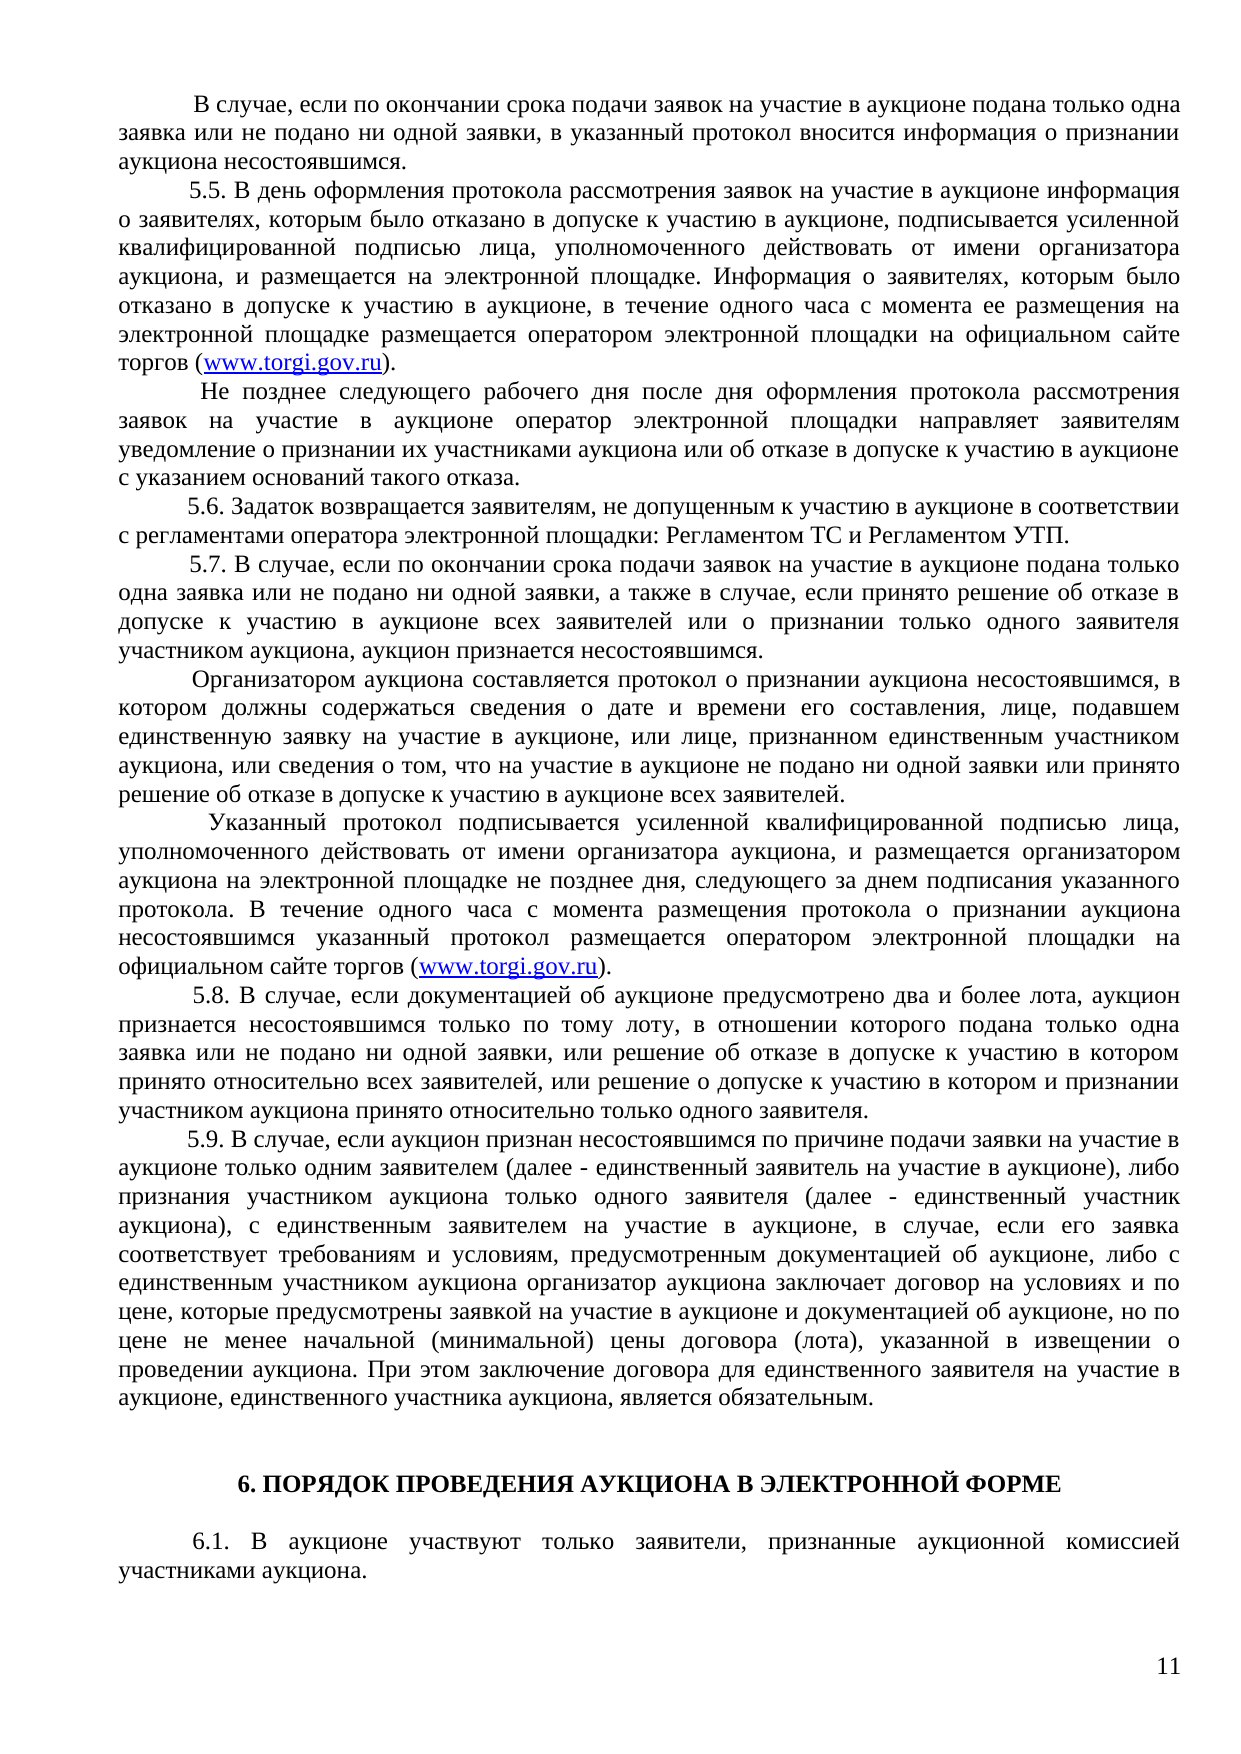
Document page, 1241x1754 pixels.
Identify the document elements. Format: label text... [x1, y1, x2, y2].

text 5.7. В случае, если по окончании срока подачи заявок на участие в аукционе подана только одна заявка или не подано ни одной заявки, а также в случае, если принято решение об отказе в допуске к участию в аукционе всех заявителей или о признании только одного заявителя участником аукциона, аукцион признается несостоявшимся. [118, 549, 1181, 664]
text Указанный протокол подписывается усиленной квалифицированной подписью лица, уполномоченного действовать от имени организатора аукциона, и размещается организатором аукциона на электронной площадке не позднее дня, следующего за днем подписания указанного протокола. В течение одного часа с момента размещения протокола о признании аукциона несостоявшимся указанный протокол размещается оператором электронной площадки на официальном сайте торгов (www.torgi.gov.ru). [118, 807, 1181, 980]
text Организатором аукциона составляется протокол о признании аукциона несостоявшимся, в котором должны содержаться сведения о дате и времени его составления, лице, подавшем единственную заявку на участие в аукционе, или лице, признанном единственным участником аукциона, или сведения о том, что на участие в аукционе не подано ни одной заявки или принято решение об отказе в допуске к участию в аукционе всех заявителей. [118, 664, 1181, 807]
text 6.1. В аукционе участвуют только заявители, признанные аукционной комиссией участниками аукциона. [118, 1526, 1181, 1584]
text 5.6. Задаток возвращается заявителям, не допущенным к участию в аукционе в соответствии с регламентами оператора электронной площадки: Регламентом ТС и Регламентом УТП. [118, 491, 1181, 549]
text 5.9. В случае, если аукцион признан несостоявшимся по причине подачи заявки на участие в аукционе только одним заявителем (далее - единственный заявитель на участие в аукционе), либо признания участником аукциона только одного заявителя (далее - единственный участник аукциона), с единственным заявителем на участие в аукционе, в случае, если его заявка соответствует требованиям и условиям, предусмотренным документацией об аукционе, либо с единственным участником аукциона организатор аукциона заключает договор на условиях и по цене, которые предусмотрены заявкой на участие в аукционе и документацией об аукционе, но по цене не менее начальной (минимальной) цены договора (лота), указанной в извещении о проведении аукциона. При этом заключение договора для единственного заявителя на участие в аукционе, единственного участника аукциона, является обязательным. [118, 1124, 1181, 1411]
text 6. ПОРЯДОК ПРОВЕДЕНИЯ АУКЦИОНА В ЭЛЕКТРОННОЙ ФОРМЕ [118, 1469, 1181, 1497]
text 5.5. В день оформления протокола рассмотрения заявок на участие в аукционе информация о заявителях, которым было отказано в допуске к участию в аукционе, подписывается усиленной квалифицированной подписью лица, уполномоченного действовать от имени организатора аукциона, и размещается на электронной площадке. Информация о заявителях, которым было отказано в допуске к участию в аукционе, в течение одного часа с момента ее размещения на электронной площадке размещается оператором электронной площадки на официальном сайте торгов (www.torgi.gov.ru). [118, 175, 1181, 376]
text В случае, если по окончании срока подачи заявок на участие в аукционе подана только одна заявка или не подано ни одной заявки, в указанный протокол вносится информация о признании аукциона несостоявшимся. [118, 89, 1181, 175]
text Не позднее следующего рабочего дня после дня оформления протокола рассмотрения заявок на участие в аукционе оператор электронной площадки направляет заявителям уведомление о признании их участниками аукциона или об отказе в допуске к участию в аукционе с указанием оснований такого отказа. [118, 376, 1181, 491]
text 5.8. В случае, если документацией об аукционе предусмотрено два и более лота, аукцион признается несостоявшимся только по тому лоту, в отношении которого подана только одна заявка или не подано ни одной заявки, или решение об отказе в допуске к участию в котором принято относительно всех заявителей, или решение о допуске к участию в котором и признании участником аукциона принято относительно только одного заявителя. [118, 980, 1181, 1124]
